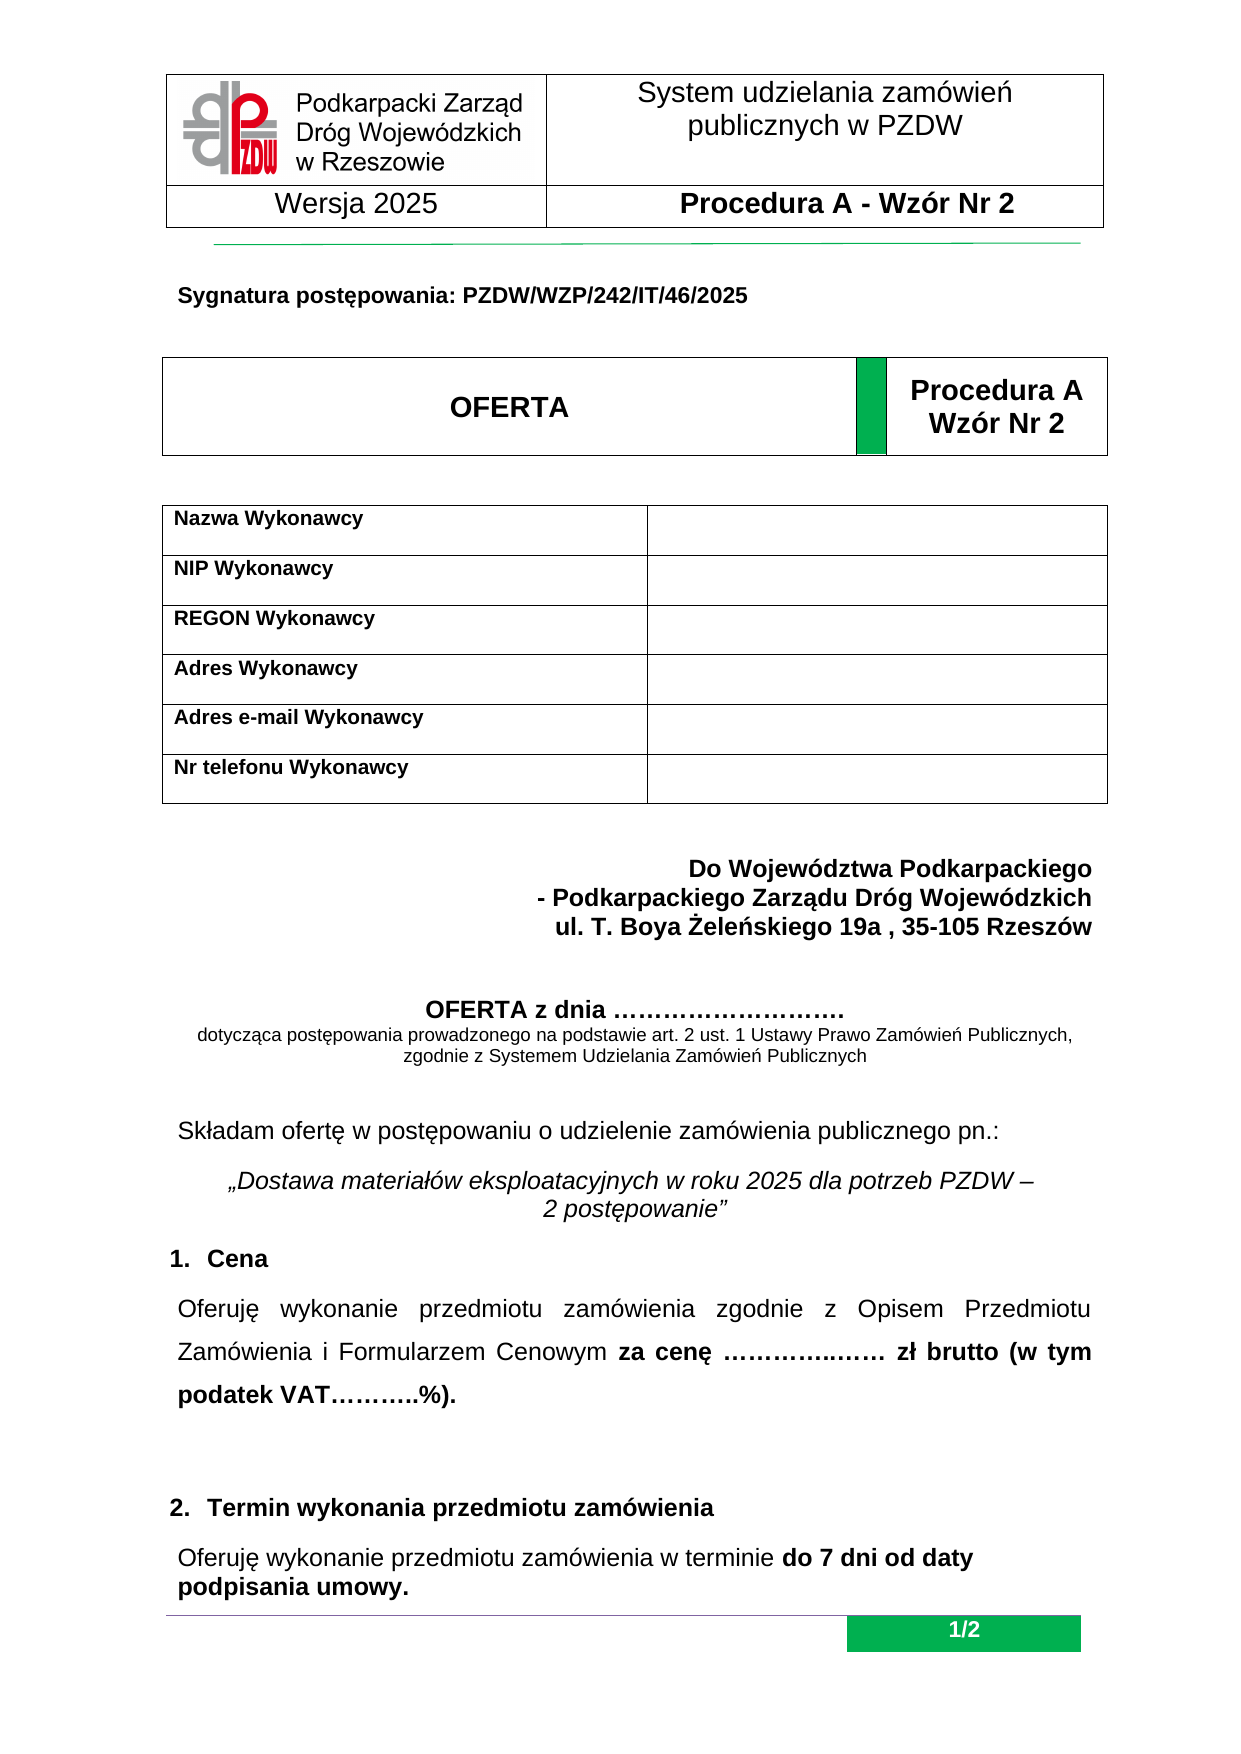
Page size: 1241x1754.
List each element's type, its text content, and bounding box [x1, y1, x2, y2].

text Oferuję wykonanie przedmiotu zamówienia w terminie do 7 dni od daty podpisania umowy. [177, 1543, 1092, 1600]
table_cell [648, 655, 1107, 704]
table_cell [648, 755, 1107, 803]
table_cell Nr telefonu Wykonawcy [163, 755, 647, 803]
text Sygnatura postępowania: PZDW/WZP/242/IT/46/2025 [177, 282, 1092, 336]
table_cell NIP Wykonawcy [163, 556, 647, 604]
table_cell [648, 556, 1107, 604]
table_header [857, 358, 886, 454]
table_header OFERTA [163, 358, 856, 454]
text dotycząca postępowania prowadzonego na podstawie art. 2 ust. 1 Ustawy Prawo Zamówień Publicznych, zgodnie z Systemem Udzielania Zamówień Publicznych [177, 1023, 1092, 1066]
text OFERTA z dnia ………………………. [177, 994, 1092, 1023]
picture [177, 75, 535, 185]
table_cell [648, 606, 1107, 654]
text „Dostawa materiałów eksploatacyjnych w roku 2025 dla potrzeb PZDW – 2 postępowanie” [177, 1166, 1092, 1223]
table_cell [648, 705, 1107, 754]
table_cell REGON Wykonawcy [163, 606, 647, 654]
table_header Procedura A Wzór Nr 2 [887, 358, 1107, 454]
table_cell Adres e-mail Wykonawcy [163, 705, 647, 754]
text Do Województwa Podkarpackiego - Podkarpackiego Zarządu Dróg Wojewódzkich ul. T. Boya Żeleńskiego 19a , 35-105 Rzeszów [177, 854, 1092, 940]
list Cena [169, 1244, 1092, 1273]
text Oferuję wykonanie przedmiotu zamówienia zgodnie z Opisem Przedmiotu Zamówienia i Formularzem Cenowym za cenę …………..…… zł brutto (w tym podatek VAT………..%). [177, 1293, 1092, 1408]
table_header Nazwa Wykonawcy [163, 506, 647, 555]
table_header [648, 506, 1107, 555]
text Składam ofertę w postępowaniu o udzielenie zamówienia publicznego pn.: [177, 1116, 1092, 1145]
table_cell Adres Wykonawcy [163, 655, 647, 704]
list Termin wykonania przedmiotu zamówienia [169, 1493, 1092, 1522]
